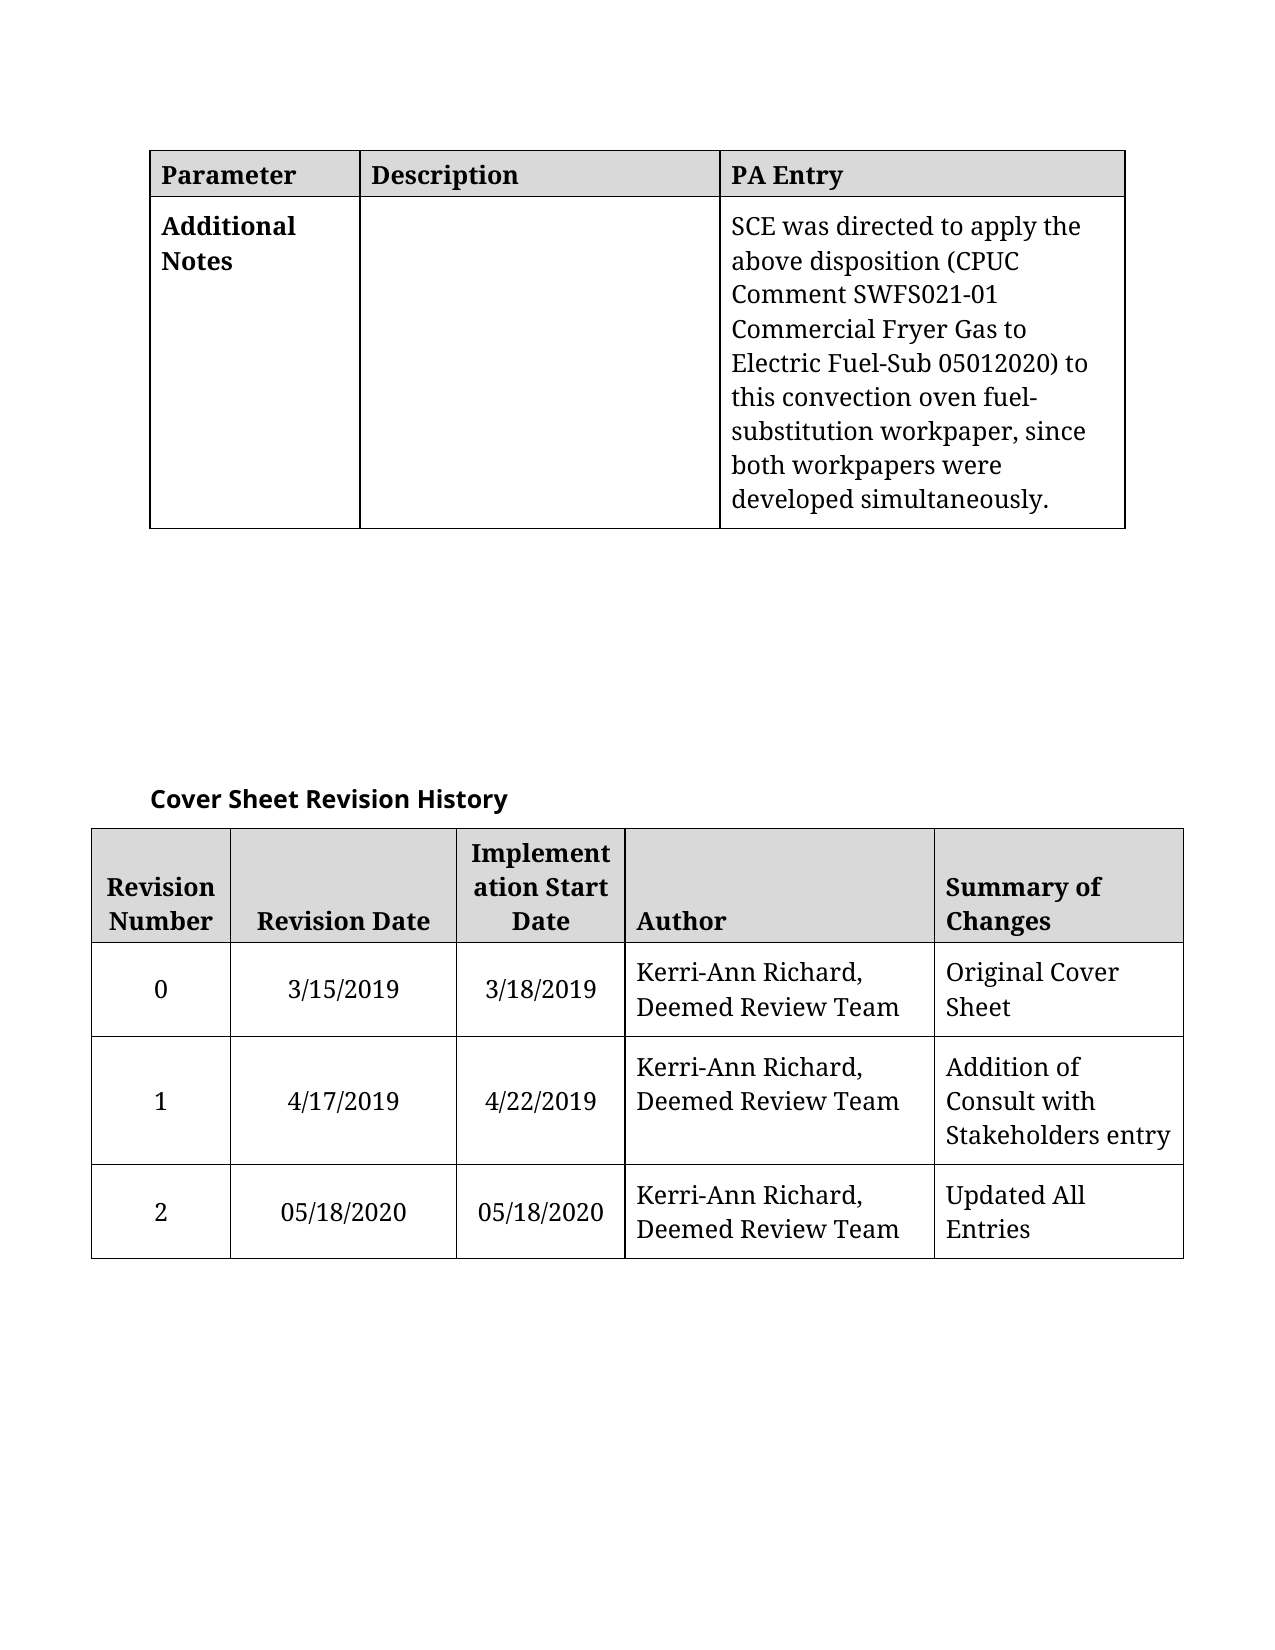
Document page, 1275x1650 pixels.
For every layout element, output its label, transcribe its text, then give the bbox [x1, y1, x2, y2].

table_header Revision Date [231, 829, 456, 942]
text Cover Sheet Revision History [150, 781, 1125, 815]
table_header Implementation Start Date [457, 829, 624, 942]
table_header Revision Number [92, 829, 230, 942]
table_cell Kerri-Ann Richard, Deemed Review Team [626, 943, 934, 1036]
table_cell 05/18/2020 [457, 1165, 624, 1258]
table_header Author [626, 829, 934, 942]
table_cell 4/22/2019 [457, 1037, 624, 1164]
table_cell 3/15/2019 [231, 943, 456, 1036]
table_cell 3/18/2019 [457, 943, 624, 1036]
table_cell SCE was directed to apply the above disposition (CPUC Comment SWFS021-01 Commercial Fryer Gas to Electric Fuel-Sub 05012020) to this convection oven fuel-substitution workpaper, since both workpapers were developed simultaneously. [721, 197, 1124, 528]
table_cell 2 [92, 1165, 230, 1258]
table_cell 05/18/2020 [231, 1165, 456, 1258]
table_cell [361, 197, 719, 528]
table_header PA Entry [721, 151, 1124, 196]
table_cell Kerri-Ann Richard, Deemed Review Team [626, 1037, 934, 1164]
table_header Parameter [151, 151, 359, 196]
table_cell 1 [92, 1037, 230, 1164]
table_cell 0 [92, 943, 230, 1036]
table_cell Additional Notes [151, 197, 359, 528]
table_cell Kerri-Ann Richard, Deemed Review Team [626, 1165, 934, 1258]
table_cell Addition of Consult with Stakeholders entry [935, 1037, 1183, 1164]
table_cell Updated All Entries [935, 1165, 1183, 1258]
table_cell 4/17/2019 [231, 1037, 456, 1164]
table_header Description [361, 151, 719, 196]
table_cell Original Cover Sheet [935, 943, 1183, 1036]
table_header Summary of Changes [935, 829, 1183, 942]
